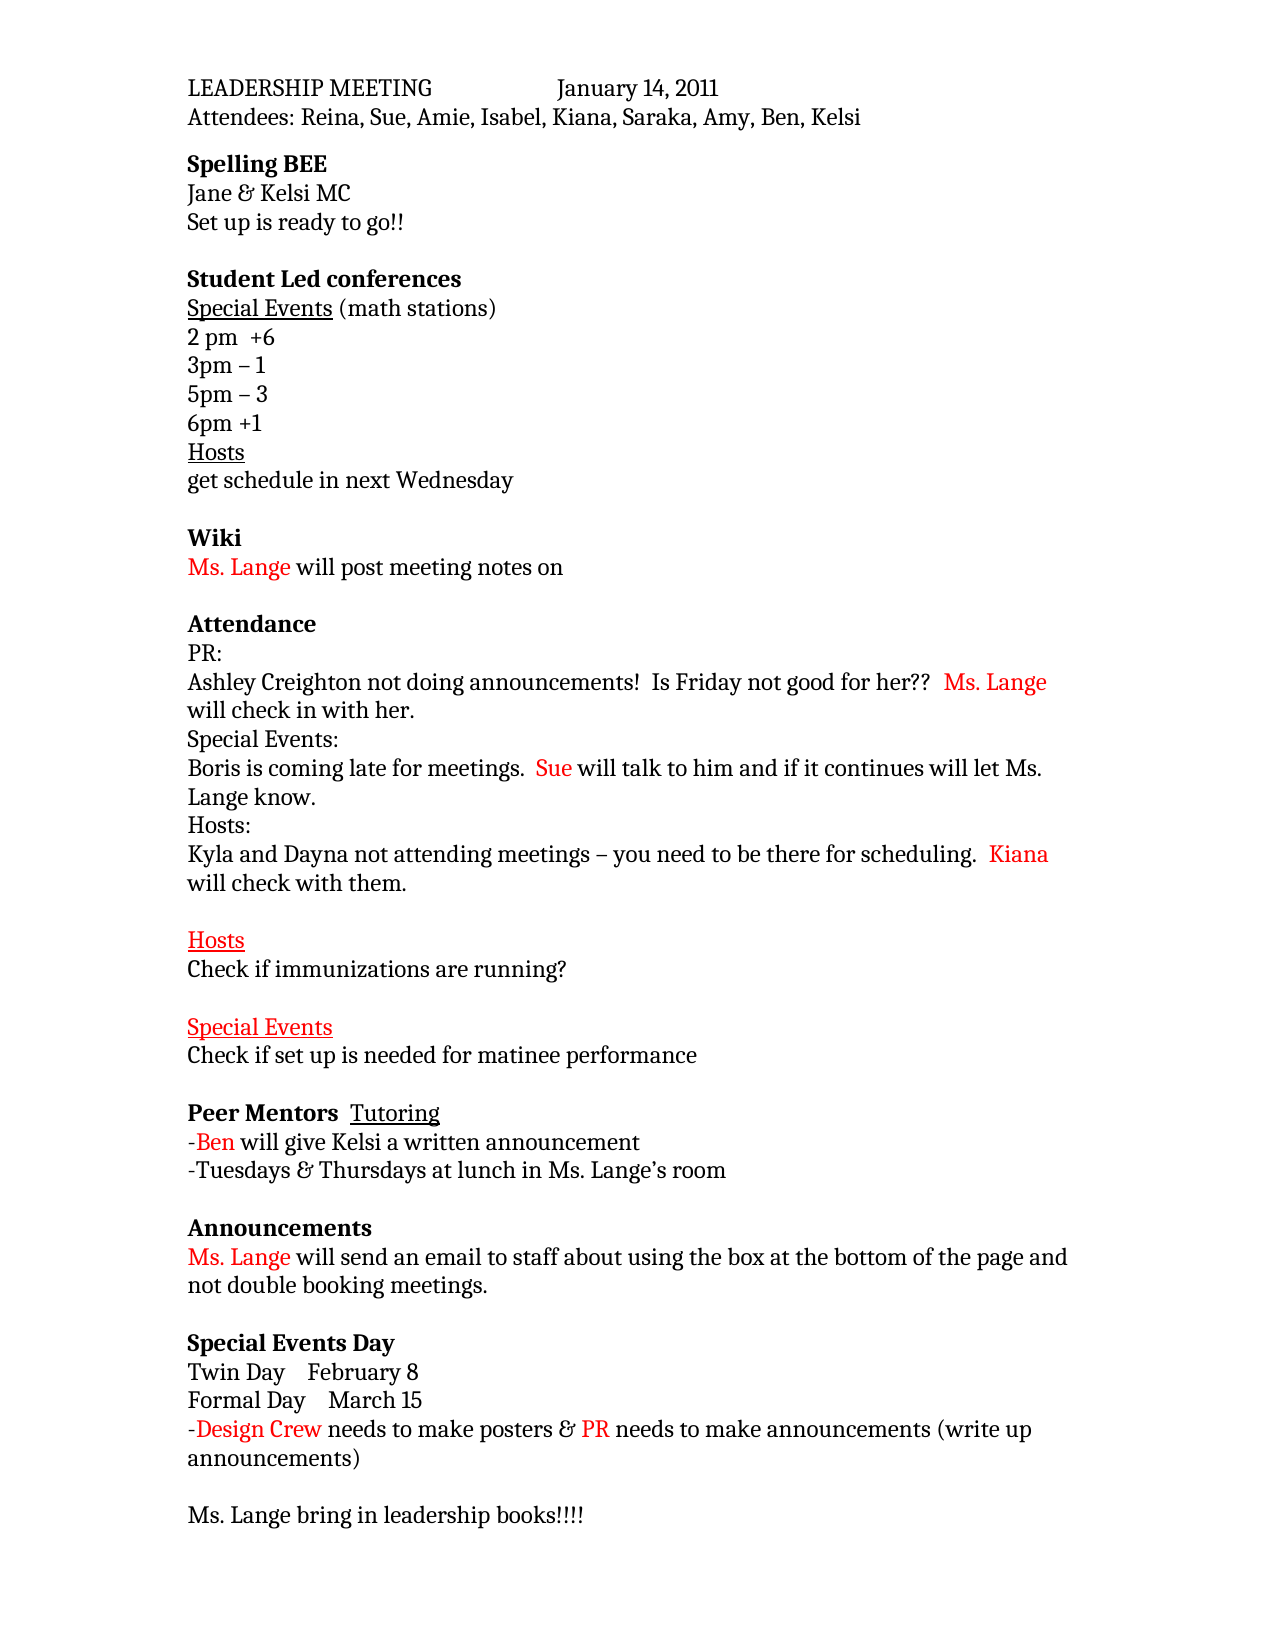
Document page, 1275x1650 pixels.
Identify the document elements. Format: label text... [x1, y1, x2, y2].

text get schedule in next Wednesday [187, 466, 1087, 495]
text 5pm – 3 [187, 380, 1087, 409]
text Special Events [187, 1012, 1087, 1041]
text Hosts [187, 926, 1087, 955]
text Check if immunizations are running? [187, 955, 1087, 984]
text Ms. Lange bring in leadership books!!!! [187, 1501, 1087, 1530]
text Twin Day February 8 [187, 1357, 1087, 1386]
text Kyla and Dayna not attending meetings – you need to be there for scheduling. Kiana will check with them. [187, 840, 1087, 897]
text Hosts: [187, 811, 1087, 840]
text -Ben will give Kelsi a written announcement [187, 1127, 1087, 1156]
text Attendance [187, 610, 1087, 639]
text Special Events: [187, 725, 1087, 754]
text Check if set up is needed for matinee performance [187, 1041, 1087, 1070]
text Set up is ready to go!! [187, 207, 1087, 236]
text Announcements [187, 1214, 1087, 1242]
text 2 pm +6 [187, 322, 1087, 351]
text Ms. Lange will post meeting notes on [187, 552, 1087, 581]
text Hosts [187, 437, 1087, 466]
text Spelling BEE [187, 150, 1087, 179]
text Special Events Day [187, 1329, 1087, 1357]
text Peer Mentors Tutoring [187, 1099, 1087, 1127]
text Ashley Creighton not doing announcements! Is Friday not good for her?? Ms. Lange will check in with her. [187, 667, 1087, 725]
text Wiki [187, 524, 1087, 552]
text -Tuesdays & Thursdays at lunch in Ms. Lange’s room [187, 1156, 1087, 1185]
text Student Led conferences [187, 265, 1087, 294]
text 6pm +1 [187, 409, 1087, 437]
text Boris is coming late for meetings. Sue will talk to him and if it continues will let Ms. Lange know. [187, 754, 1087, 811]
text -Design Crew needs to make posters & PR needs to make announcements (write up announcements) [187, 1415, 1087, 1472]
text 3pm – 1 [187, 351, 1087, 380]
text Formal Day March 15 [187, 1386, 1087, 1415]
text PR: [187, 639, 1087, 667]
text Jane & Kelsi MC [187, 179, 1087, 207]
text Special Events (math stations) [187, 294, 1087, 322]
text Ms. Lange will send an email to staff about using the box at the bottom of the page and not double booking meetings. [187, 1242, 1087, 1300]
